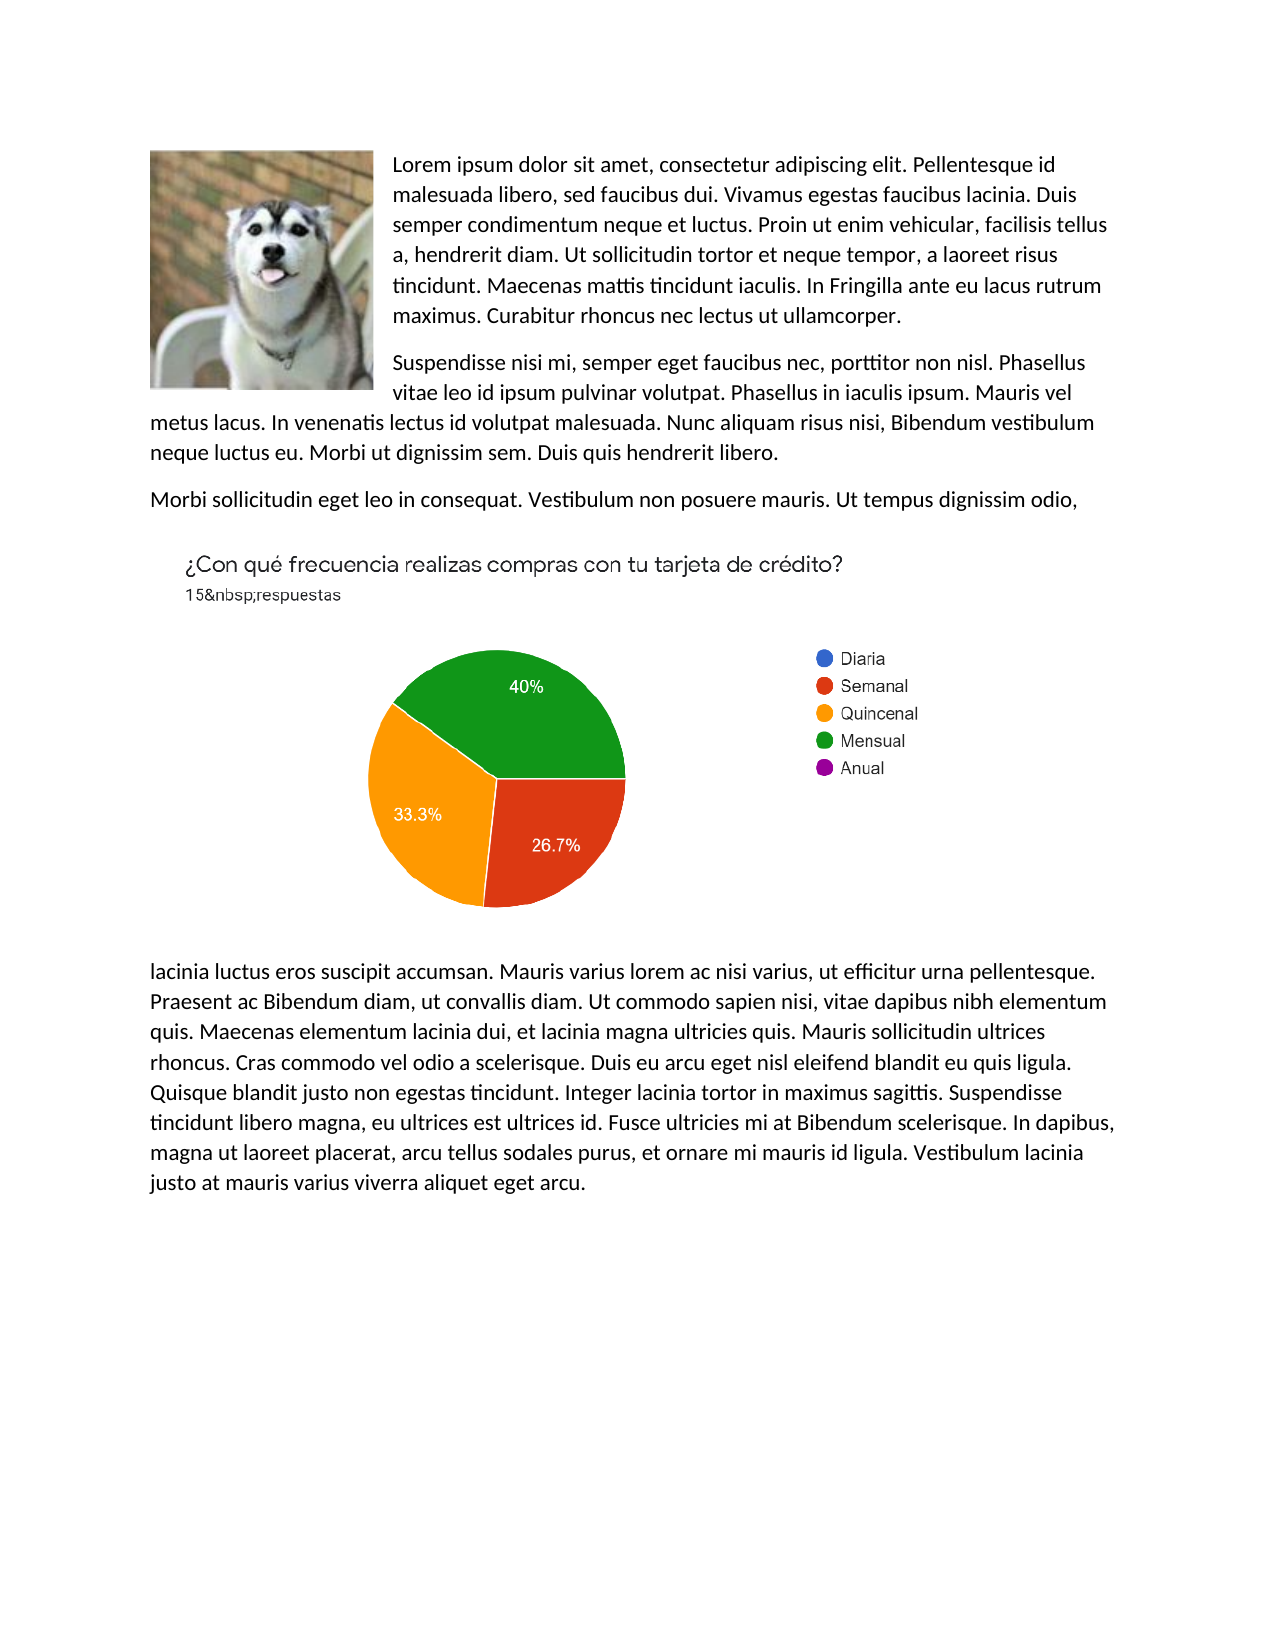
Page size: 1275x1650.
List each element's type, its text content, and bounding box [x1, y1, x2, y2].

text Lorem ipsum dolor sit amet, consectetur adipiscing elit. Pellentesque id malesuada libero, sed faucibus dui. Vivamus egestas faucibus lacinia. Duis semper condimentum neque et luctus. Proin ut enim vehicular, facilisis tellus a, hendrerit diam. Ut sollicitudin tortor et neque tempor, a laoreet risus tincidunt. Maecenas mattis tincidunt iaculis. In Fringilla ante eu lacus rutrum maximus. Curabitur rhoncus nec lectus ut ullamcorper. [374, 150, 1125, 329]
picture [150, 150, 374, 390]
text Suspendisse nisi mi, semper eget faucibus nec, porttitor non nisl. Phasellus vitae leo id ipsum pulvinar volutpat. Phasellus in iaculis ipsum. Mauris vel metus lacus. In venenatis lectus id volutpat malesuada. Nunc aliquam risus nisi, Bibendum vestibulum neque luctus eu. Morbi ut dignissim sem. Duis quis hendrerit libero. [150, 348, 1125, 467]
picture [150, 514, 988, 957]
